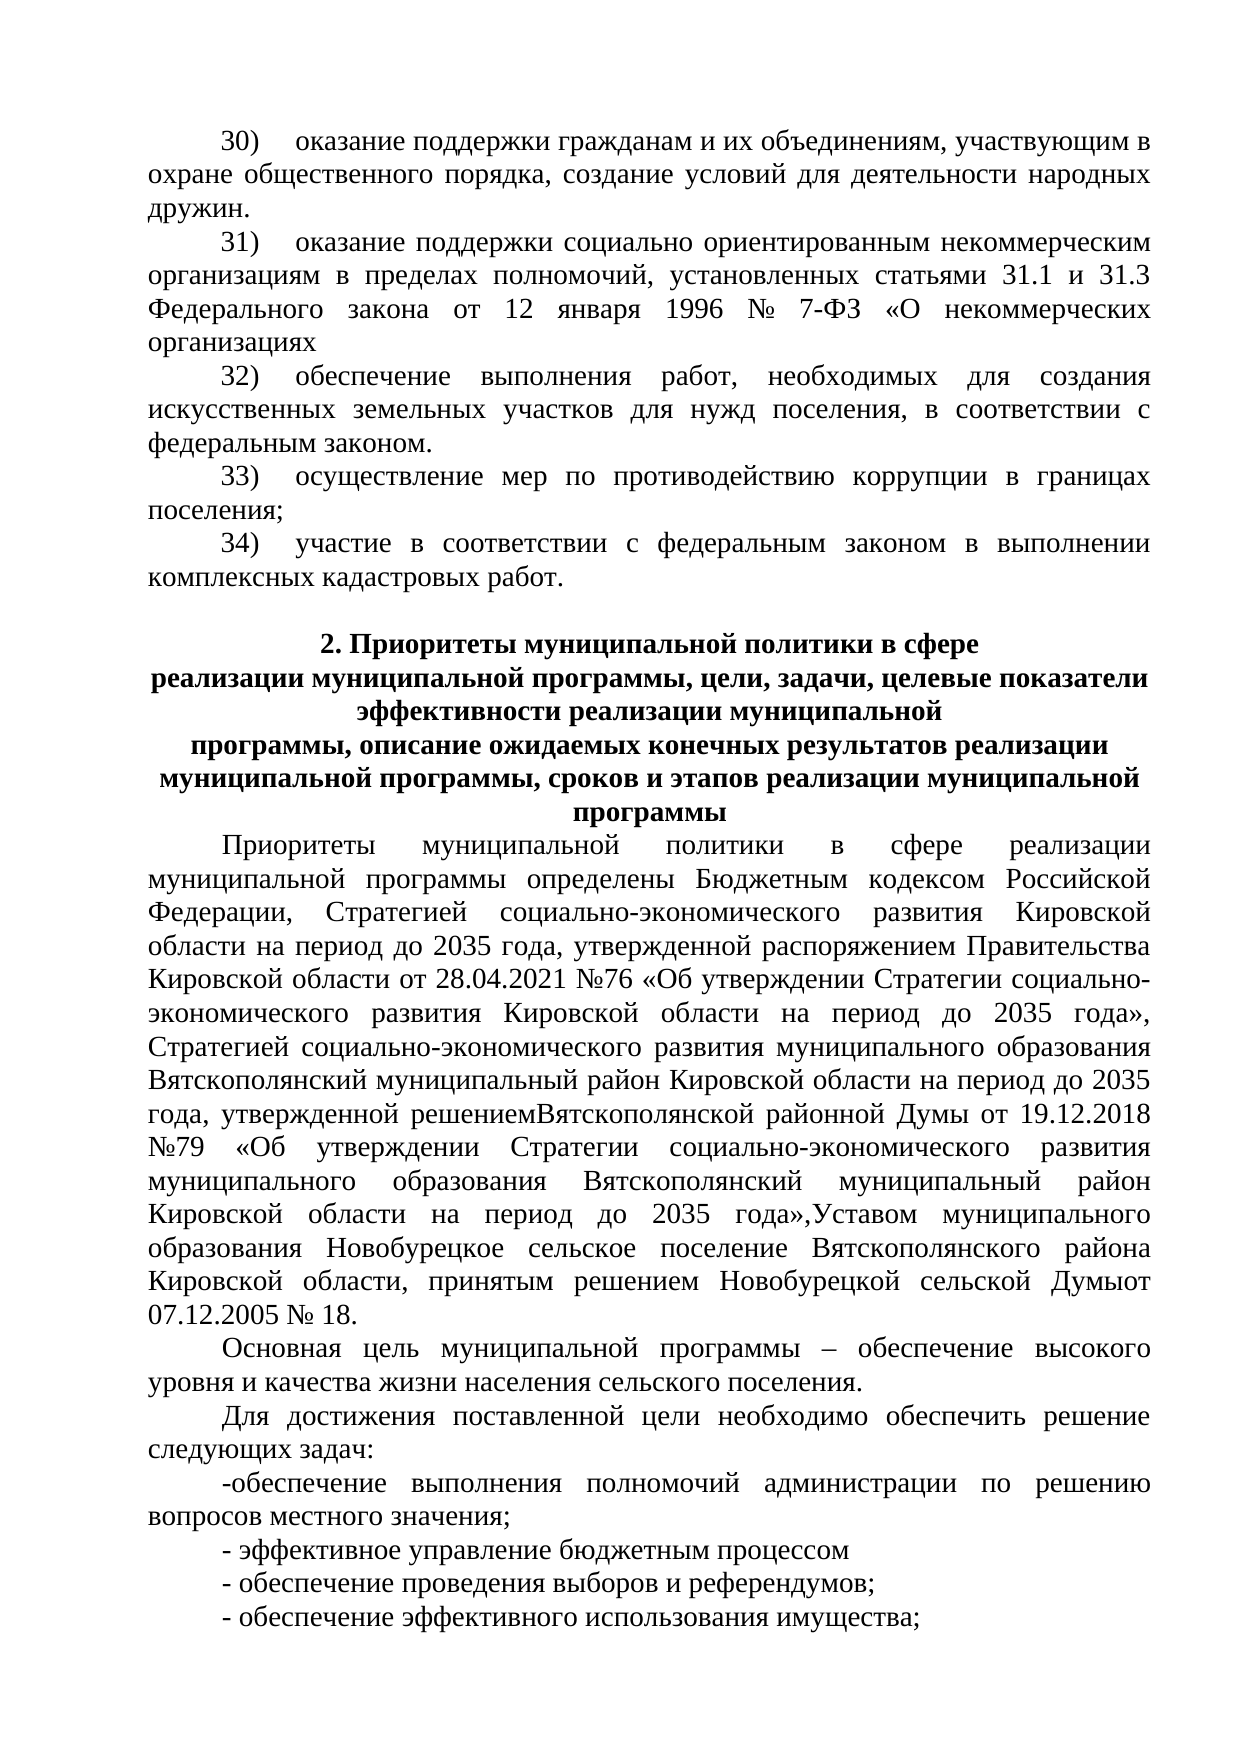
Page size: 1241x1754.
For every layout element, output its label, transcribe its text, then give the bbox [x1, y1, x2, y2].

text - обеспечение эффективного использования имущества; [148, 1599, 1152, 1632]
list оказание поддержки гражданам и их объединениям, участвующим в охране общественного порядка, создание условий для деятельности народных дружин. [148, 123, 1152, 224]
text реализации муниципальной программы, цели, задачи, целевые показатели эффективности реализации муниципальной [148, 660, 1152, 727]
text -обеспечение выполнения полномочий администрации по решению вопросов местного значения; [148, 1465, 1152, 1532]
text 2. Приоритеты муниципальной политики в сфере [148, 626, 1152, 660]
list оказание поддержки социально ориентированным некоммерческим организациям в пределах полномочий, установленных статьями 31.1 и 31.3 Федерального закона от 12 января 1996 № 7-ФЗ «О некоммерческих организациях [148, 224, 1152, 358]
list обеспечение выполнения работ, необходимых для создания искусственных земельных участков для нужд поселения, в соответствии с федеральным законом. [148, 358, 1152, 458]
text Приоритеты муниципальной политики в сфере реализации муниципальной программы определены Бюджетным кодексом Российской Федерации, Стратегией социально-экономического развития Кировской области на период до 2035 года, утвержденной распоряжением Правительства Кировской области от 28.04.2021 №76 «Об утверждении Стратегии социально-экономического развития Кировской области на период до 2035 года», Стратегией социально-экономического развития муниципального образования Вятскополянский муниципальный район Кировской области на период до 2035 года, утвержденной решениемВятскополянской районной Думы от 19.12.2018 №79 «Об утверждении Стратегии социально-экономического развития муниципального образования Вятскополянский муниципальный район Кировской области на период до 2035 года»,Уставом муниципального образования Новобурецкое сельское поселение Вятскополянского района Кировской области, принятым решением Новобурецкой сельской Думыот 07.12.2005 № 18. [148, 827, 1152, 1331]
text - эффективное управление бюджетным процессом [148, 1532, 1152, 1565]
text программы, описание ожидаемых конечных результатов реализации муниципальной программы, сроков и этапов реализации муниципальной программы [148, 727, 1152, 827]
list осуществление мер по противодействию коррупции в границах поселения; [148, 458, 1152, 526]
text - обеспечение проведения выборов и референдумов; [148, 1565, 1152, 1599]
text Основная цель муниципальной программы – обеспечение высокого уровня и качества жизни населения сельского поселения. [148, 1331, 1152, 1398]
text Для достижения поставленной цели необходимо обеспечить решение следующих задач: [148, 1398, 1152, 1465]
list участие в соответствии с федеральным законом в выполнении комплексных кадастровых работ. [148, 526, 1152, 593]
